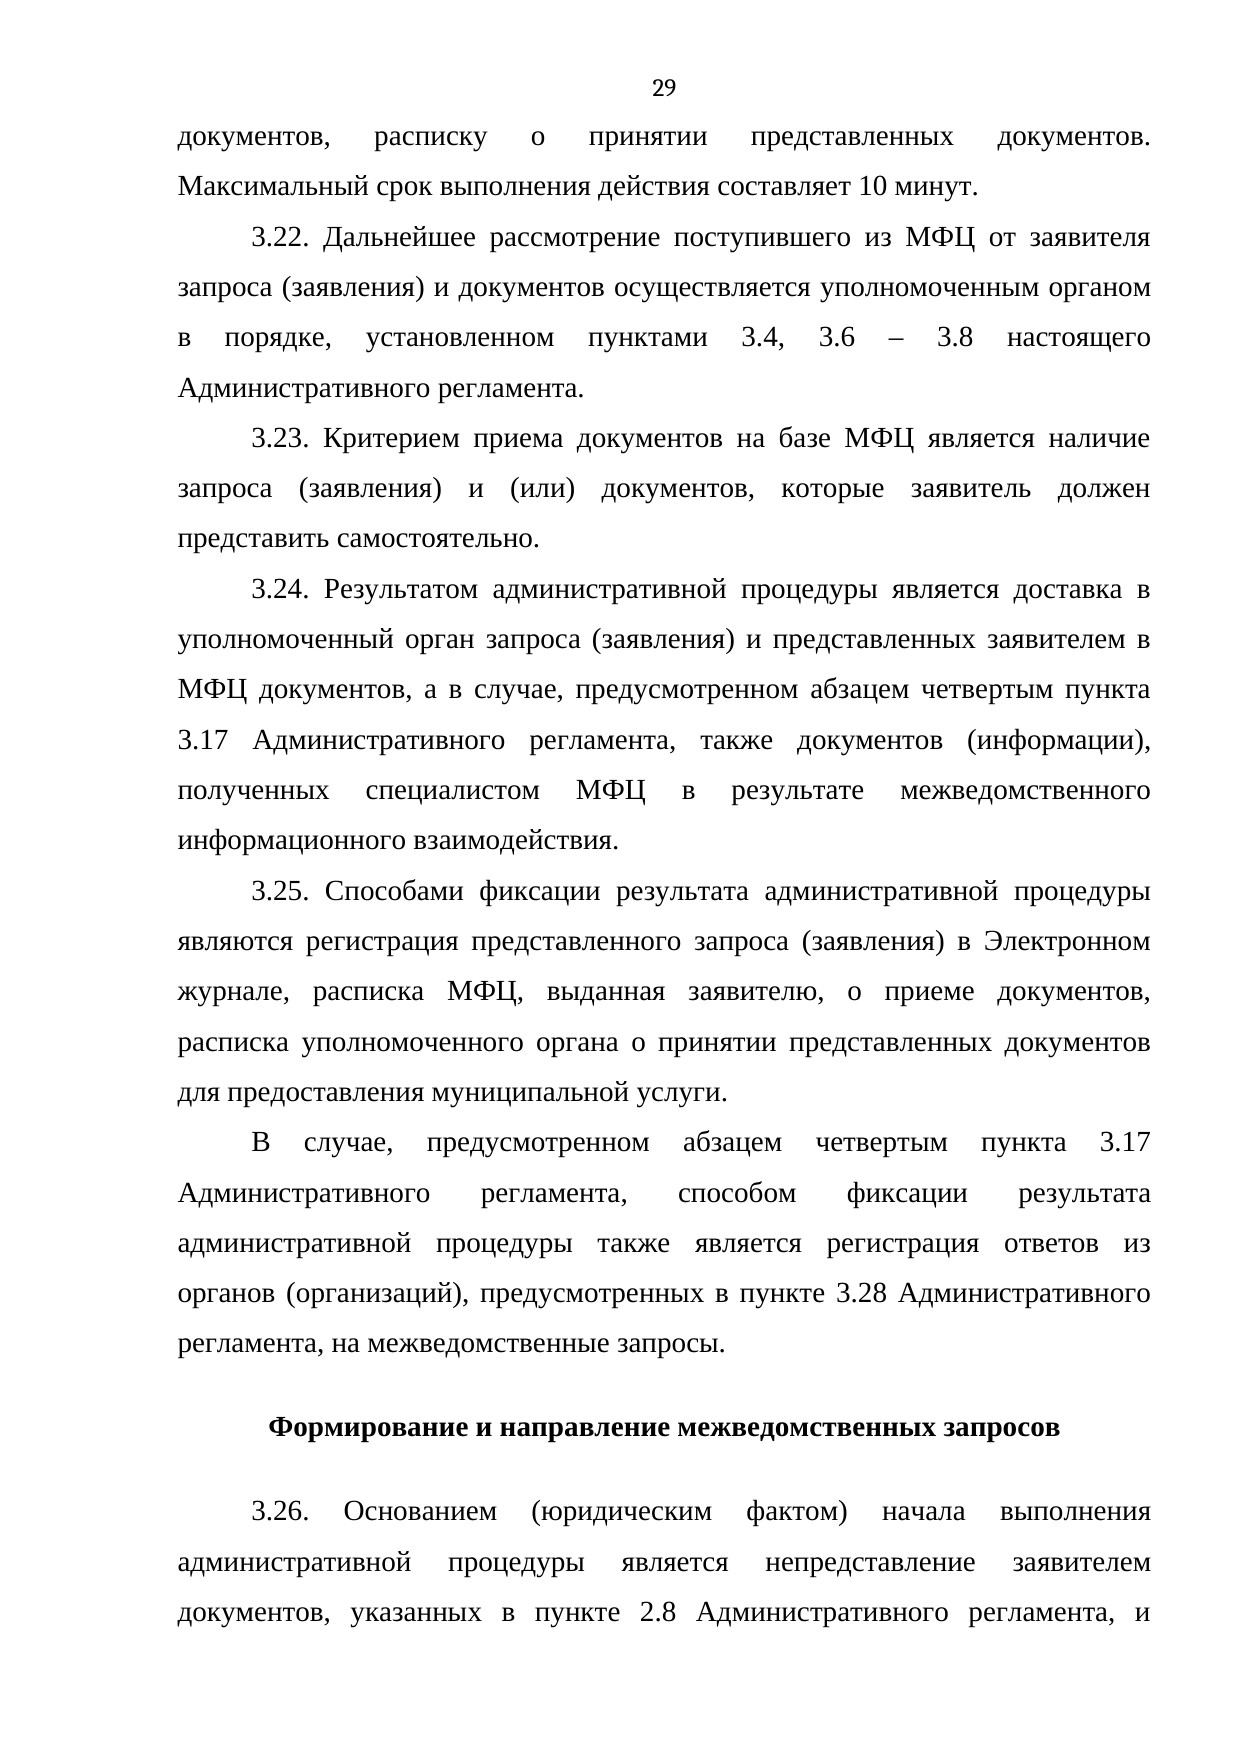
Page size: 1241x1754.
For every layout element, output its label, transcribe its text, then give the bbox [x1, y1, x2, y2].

text 3.25. Способами фиксации результата административной процедуры являются регистрация представленного запроса (заявления) в Электронном журнале, расписка МФЦ, выданная заявителю, о приеме документов, расписка уполномоченного органа о принятии представленных документов для предоставления муниципальной услуги. [177, 873, 1152, 1108]
text 3.23. Критерием приема документов на базе МФЦ является наличие запроса (заявления) и (или) документов, которые заявитель должен представить самостоятельно. [177, 420, 1152, 554]
text В случае, предусмотренном абзацем четвертым пункта 3.17 Административного регламента, способом фиксации результата административной процедуры также является регистрация ответов из органов (организаций), предусмотренных в пункте 3.28 Административного регламента, на межведомственные запросы. [177, 1124, 1152, 1359]
text 3.22. Дальнейшее рассмотрение поступившего из МФЦ от заявителя запроса (заявления) и документов осуществляется уполномоченным органом в порядке, установленном пунктами 3.4, 3.6 – 3.8 настоящего Административного регламента. [177, 219, 1152, 403]
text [177, 118, 1152, 202]
text Формирование и направление межведомственных запросов [177, 1409, 1152, 1443]
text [177, 1493, 1152, 1627]
text 3.24. Результатом административной процедуры является доставка в уполномоченный орган запроса (заявления) и представленных заявителем в МФЦ документов, а в случае, предусмотренном абзацем четвертым пункта 3.17 Административного регламента, также документов (информации), полученных специалистом МФЦ в результате межведомственного информационного взаимодействия. [177, 571, 1152, 856]
